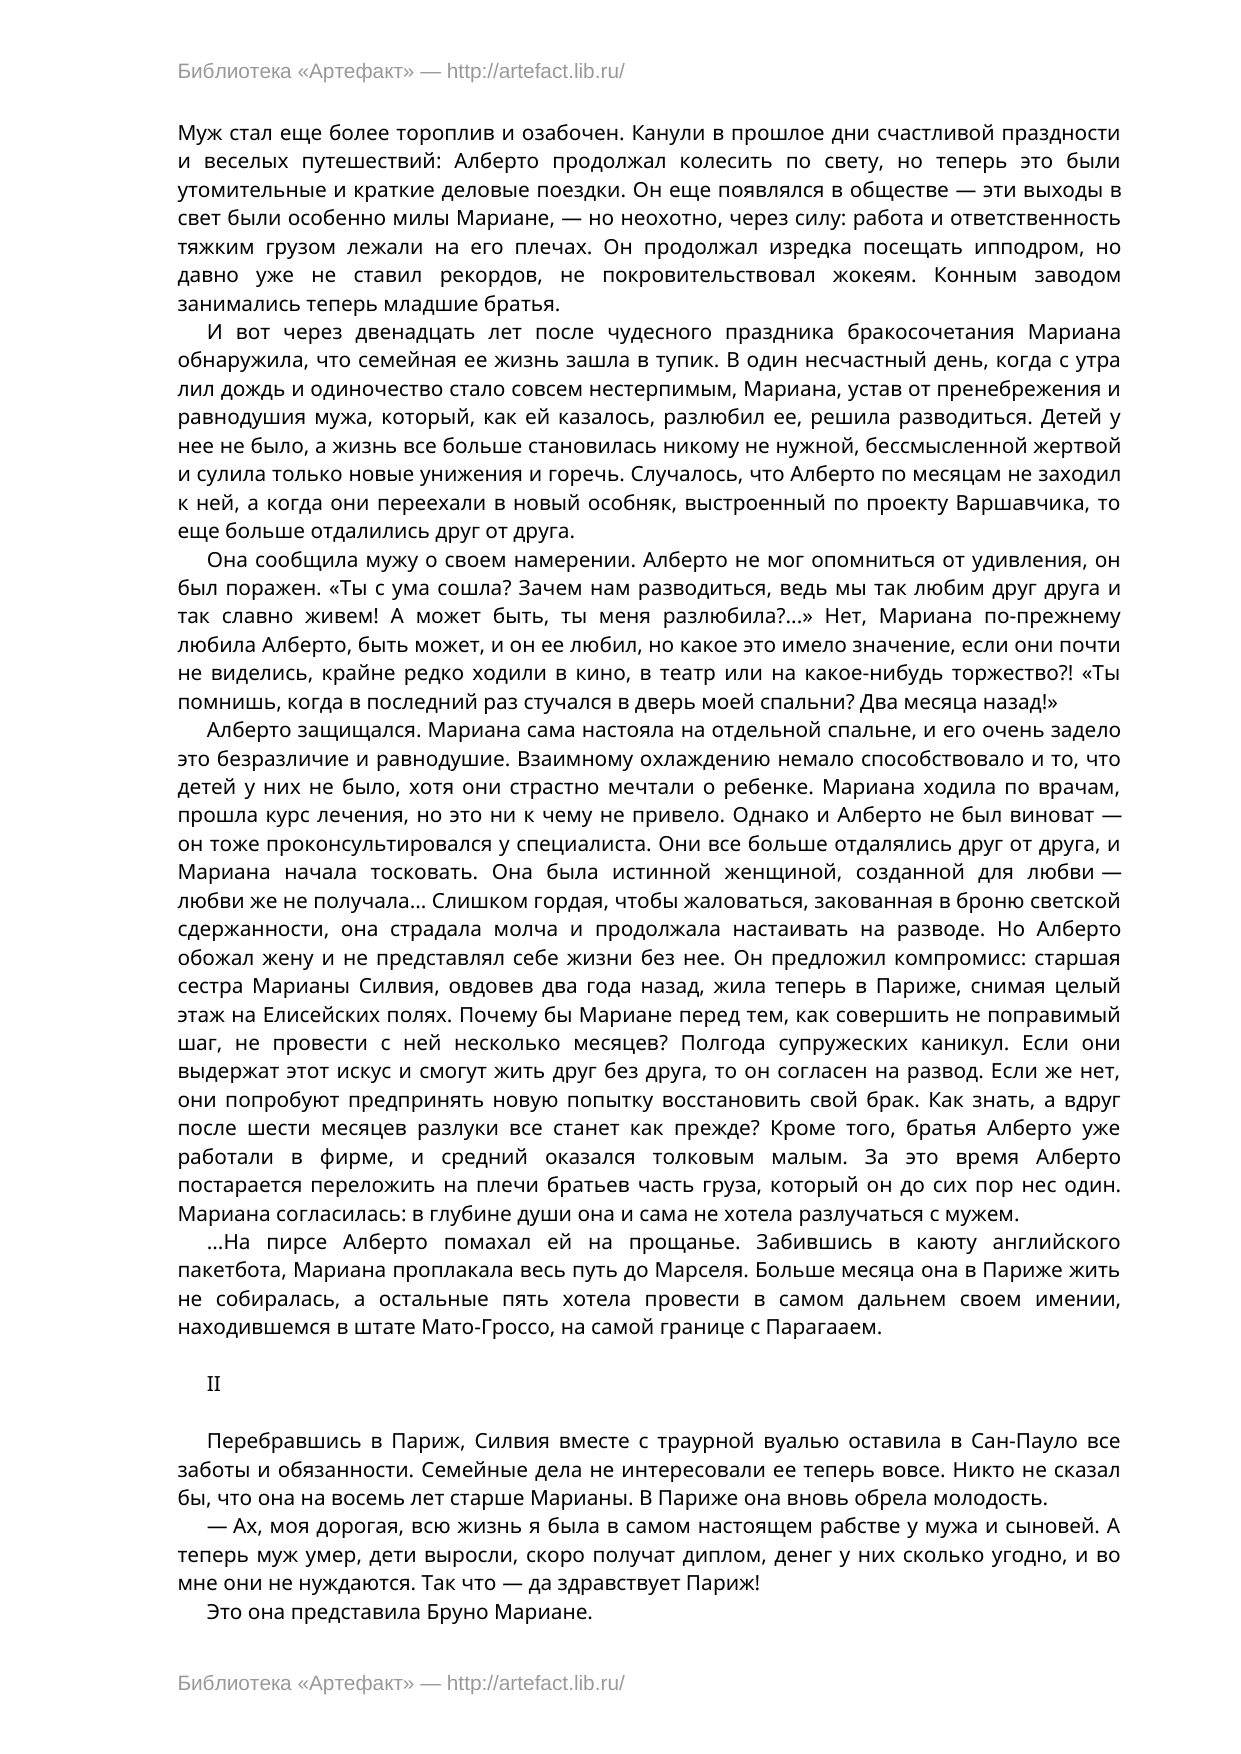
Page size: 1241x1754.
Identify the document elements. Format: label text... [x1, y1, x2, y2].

text Она сообщила мужу о своем намерении. Алберто не мог опомниться от удивления, он был поражен. «Ты с ума сошла? Зачем нам разводиться, ведь мы так любим друг друга и так славно живем! А может быть, ты меня разлюбила?...» Нет, Мариана по-прежнему любила Алберто, быть может, и он ее любил, но какое это имело значение, если они почти не виделись, крайне редко ходили в кино, в театр или на какое-нибудь торжество?! «Ты помнишь, когда в последний раз стучался в дверь моей спальни? Два месяца назад!» [177, 545, 1122, 715]
text Это она представила Бруно Мариане. [177, 1597, 1122, 1625]
text — Ах, моя дорогая, всю жизнь я была в самом настоящем рабстве у мужа и сыновей. А теперь муж умер, дети выросли, скоро получат диплом, денег у них сколько угодно, и во мне они не нуждаются. Так что — да здравствует Париж! [177, 1512, 1122, 1597]
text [177, 118, 1122, 317]
text ...На пирсе Алберто помахал ей на прощанье. Забившись в каюту английского пакетбота, Мариана проплакала весь путь до Марселя. Больше месяца она в Париже жить не собиралась, а остальные пять хотела провести в самом дальнем своем имении, находившемся в штате Мато-Гроссо, на самой границе с Парагааем. [177, 1227, 1122, 1341]
text Перебравшись в Париж, Силвия вместе с траурной вуалью оставила в Сан-Пауло все заботы и обязанности. Семейные дела не интересовали ее теперь вовсе. Никто не сказал бы, что она на восемь лет старше Марианы. В Париже она вновь обрела молодость. [177, 1426, 1122, 1512]
text И вот через двенадцать лет после чудесного праздника бракосочетания Мариана обнаружила, что семейная ее жизнь зашла в тупик. В один несчастный день, когда с утра лил дождь и одиночество стало совсем нестерпимым, Мариана, устав от пренебрежения и равнодушия мужа, который, как ей казалось, разлюбил ее, решила разводиться. Детей у нее не было, а жизнь все больше становилась никому не нужной, бессмысленной жертвой и сулила только новые унижения и горечь. Случалось, что Алберто по месяцам не заходил к ней, а когда они переехали в новый особняк, выстроенный по проекту Варшавчика, то еще больше отдалились друг от друга. [177, 317, 1122, 545]
subtitle II [177, 1369, 1122, 1398]
text Алберто защищался. Мариана сама настояла на отдельной спальне, и его очень задело это безразличие и равнодушие. Взаимному охлаждению немало способствовало и то, что детей у них не было, хотя они страстно мечтали о ребенке. Мариана ходила по врачам, прошла курс лечения, но это ни к чему не привело. Однако и Алберто не был виноват — он тоже проконсультировался у специалиста. Они все больше отдалялись друг от друга, и Мариана начала тосковать. Она была истинной женщиной, созданной для любви — любви же не получала... Слишком гордая, чтобы жаловаться, закованная в броню светской сдержанности, она страдала молча и продолжала настаивать на разводе. Но Алберто обожал жену и не представлял себе жизни без нее. Он предложил компромисс: старшая сестра Марианы Силвия, овдовев два года назад, жила теперь в Париже, снимая целый этаж на Елисейских полях. Почему бы Мариане перед тем, как совершить не поправимый шаг, не провести с ней несколько месяцев? Полгода супружеских каникул. Если они выдержат этот искус и смогут жить друг без друга, то он согласен на развод. Если же нет, они попробуют предпринять новую попытку восстановить свой брак. Как знать, а вдруг после шести месяцев разлуки все станет как прежде? Кроме того, братья Алберто уже работали в фирме, и средний оказался толковым малым. За это время Алберто постарается переложить на плечи братьев часть груза, который он до сих пор нес один. Мариана согласилась: в глубине души она и сама не хотела разлучаться с мужем. [177, 715, 1122, 1227]
